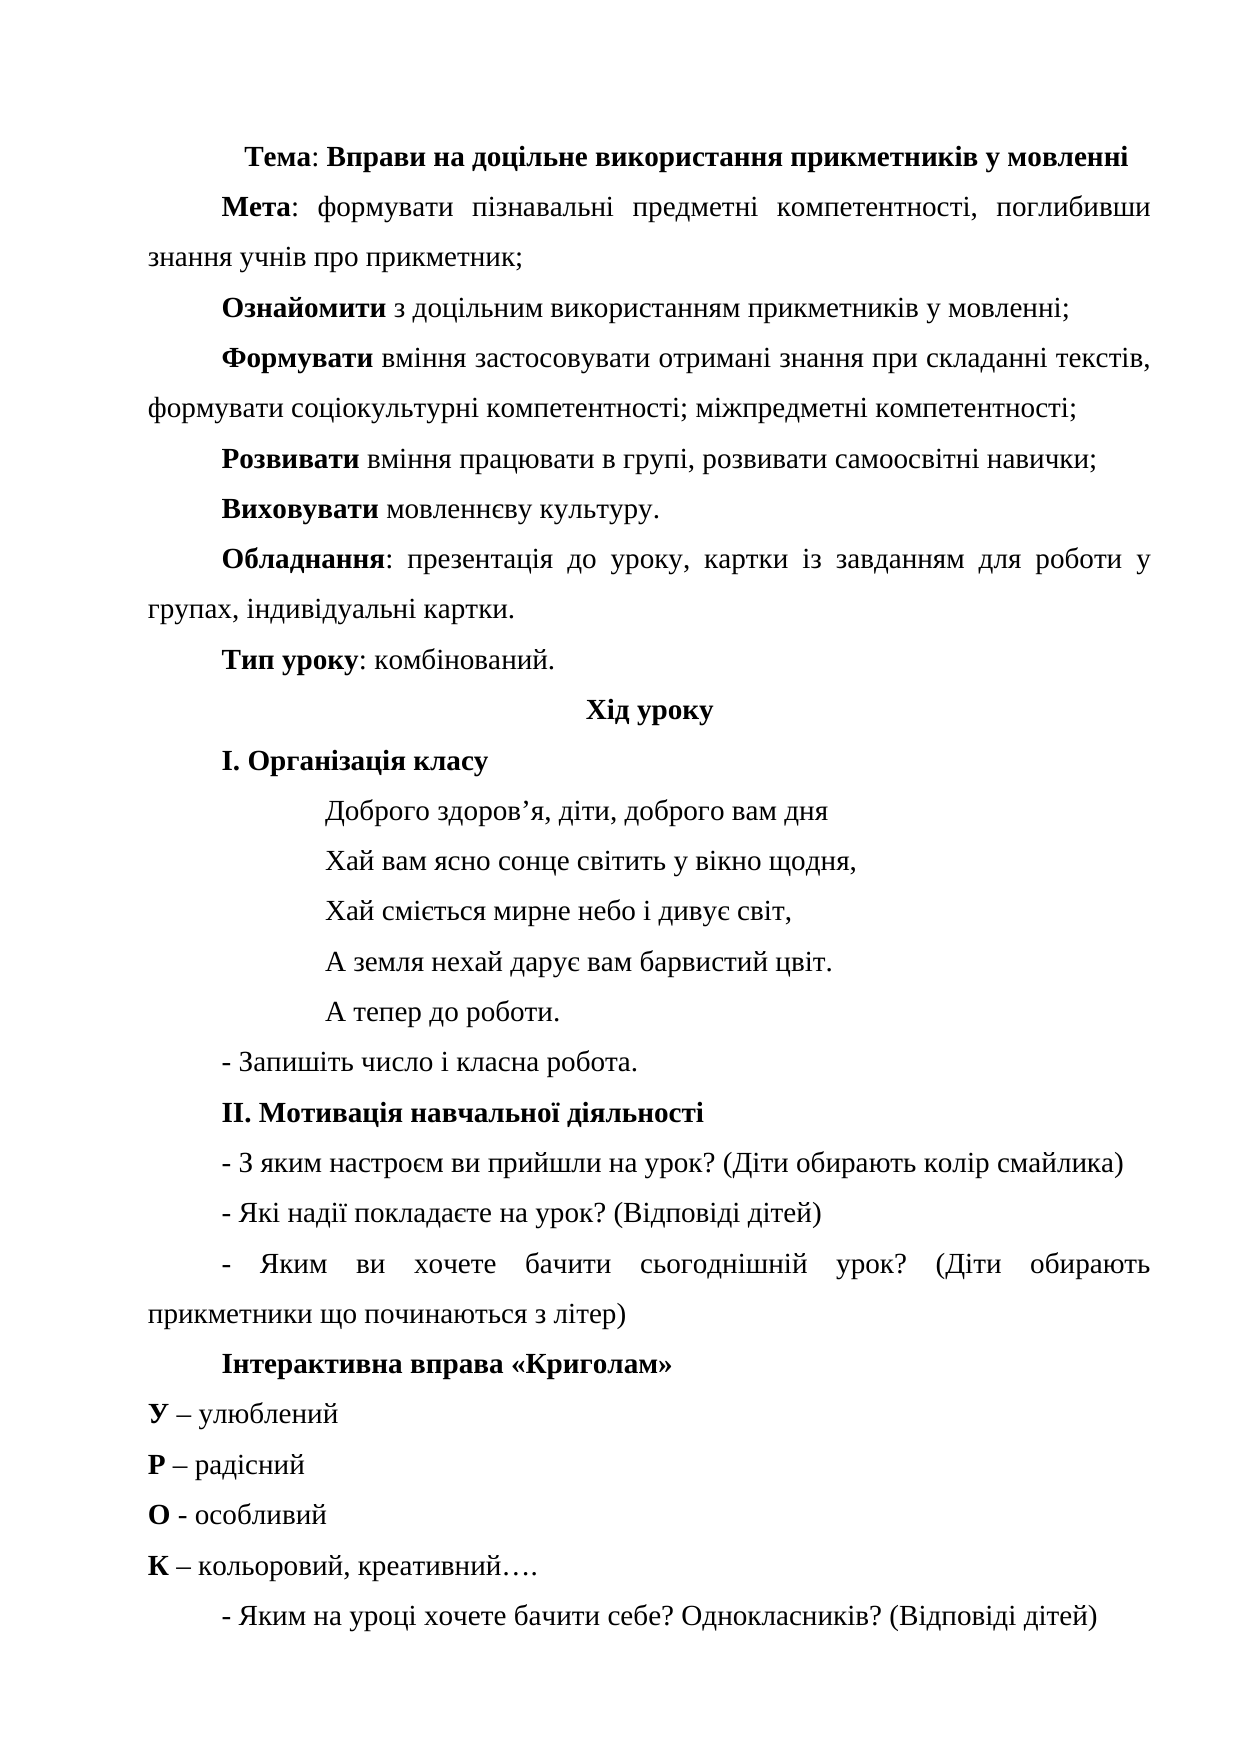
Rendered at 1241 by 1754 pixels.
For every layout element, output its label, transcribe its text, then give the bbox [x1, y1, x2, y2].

text І. Організація класу [148, 743, 1152, 776]
text К – кольоровий, креативний…. [148, 1548, 1152, 1581]
text Мета: формувати пізнавальні предметні компетентності, поглибивши знання учнів про прикметник; [148, 189, 1152, 273]
text У – улюблений [148, 1397, 1152, 1430]
text Тип уроку: комбінований. [148, 642, 1152, 676]
text Розвивати вміння працювати в групі, розвивати самоосвітні навички; [148, 441, 1152, 474]
text Хай вам ясно сонце світить у вікно щодня, [148, 843, 1152, 877]
text Ознайомити з доцільним використанням прикметників у мовленні; [148, 290, 1152, 323]
text А земля нехай дарує вам барвистий цвіт. [148, 944, 1152, 977]
text Виховувати мовленнєву культуру. [148, 491, 1152, 524]
text Хай сміється мирне небо і дивує світ, [148, 893, 1152, 927]
text ІІ. Мотивація навчальної діяльності [148, 1095, 1152, 1128]
text Р – радісний [148, 1447, 1152, 1481]
text - Яким на уроці хочете бачити себе? Однокласників? (Відповіді дітей) [148, 1598, 1152, 1631]
text - З яким настроєм ви прийшли на урок? (Діти обирають колір смайлика) [148, 1145, 1152, 1179]
text Тема: Вправи на доцільне використання прикметників у мовленні [148, 139, 1152, 172]
text Формувати вміння застосовувати отримані знання при складанні текстів, формувати соціокультурні компетентності; міжпредметні компетентності; [148, 340, 1152, 424]
text Доброго здоров’я, діти, доброго вам дня [148, 793, 1152, 826]
text Інтерактивна вправа «Криголам» [148, 1346, 1152, 1380]
text А тепер до роботи. [148, 994, 1152, 1028]
text Обладнання: презентація до уроку, картки із завданням для роботи у групах, індивідуальні картки. [148, 541, 1152, 625]
text О - особливий [148, 1497, 1152, 1531]
text Хід уроку [148, 692, 1152, 726]
text - Яким ви хочете бачити сьогоднішній урок? (Діти обирають прикметники що починаються з літер) [148, 1246, 1152, 1329]
text - Запишіть число і класна робота. [148, 1044, 1152, 1078]
text - Які надії покладаєте на урок? (Відповіді дітей) [148, 1195, 1152, 1229]
